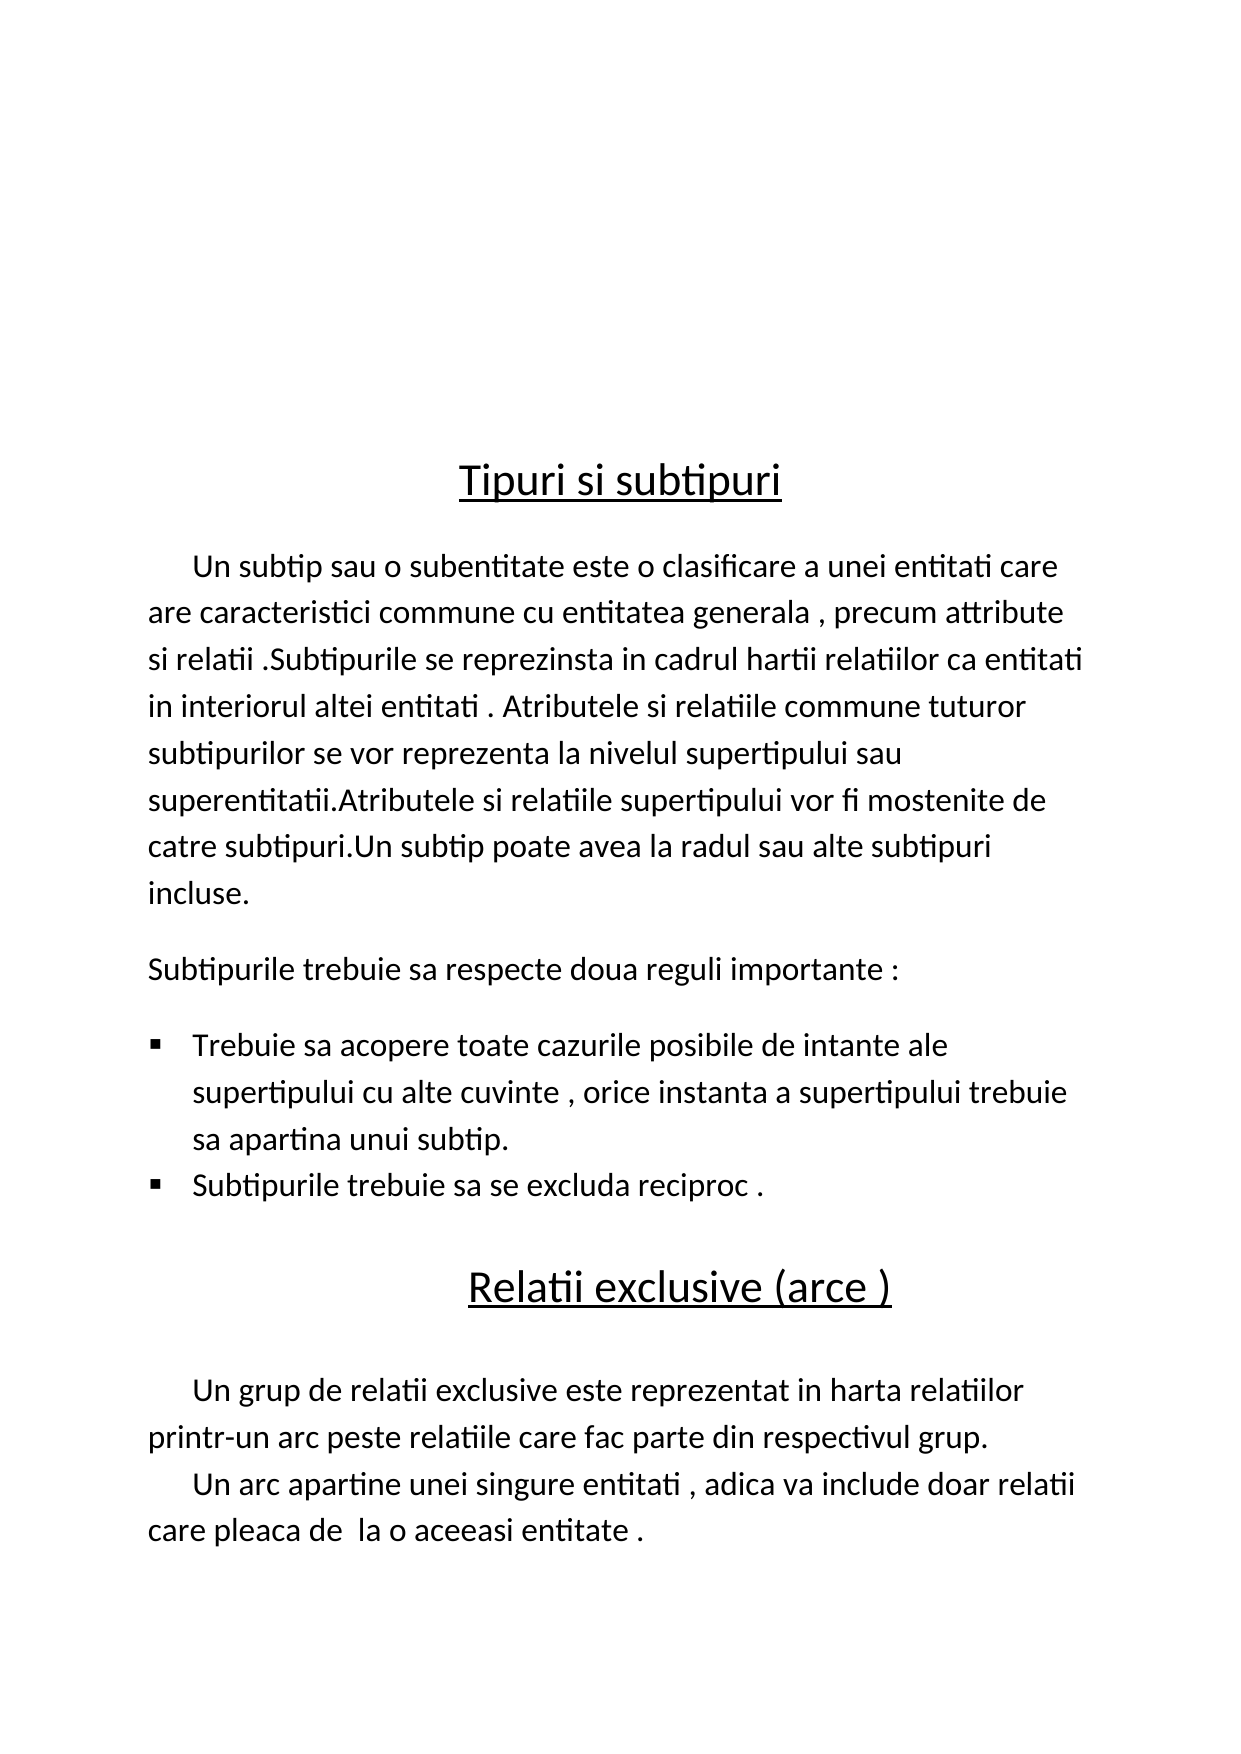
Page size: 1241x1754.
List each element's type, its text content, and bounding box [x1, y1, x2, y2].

text Un subtip sau o subentitate este o clasificare a unei entitati care are caracteristici commune cu entitatea generala , precum attribute si relatii .Subtipurile se reprezinsta in cadrul hartii relatiilor ca entitati in interiorul altei entitati . Atributele si relatiile commune tuturor subtipurilor se vor reprezenta la nivelul supertipului sau superentitatii.Atributele si relatiile supertipului vor fi mostenite de catre subtipuri.Un subtip poate avea la radul sau alte subtipuri incluse. [148, 545, 1093, 913]
list Relatii exclusive (arce ) [267, 1258, 1093, 1314]
text Tipuri si subtipuri [148, 451, 1093, 507]
list Un arc apartine unei singure entitati , adica va include doar relatii care pleaca de la o aceeasi entitate . [148, 1462, 1093, 1550]
list Subtipurile trebuie sa se excluda reciproc . [148, 1164, 1093, 1205]
list Un grup de relatii exclusive este reprezentat in harta relatiilor printr-un arc peste relatiile care fac parte din respectivul grup. [148, 1369, 1093, 1456]
list Trebuie sa acopere toate cazurile posibile de intante ale supertipului cu alte cuvinte , orice instanta a supertipului trebuie sa apartina unui subtip. [148, 1024, 1093, 1158]
text Subtipurile trebuie sa respecte doua reguli importante : [148, 948, 1093, 989]
